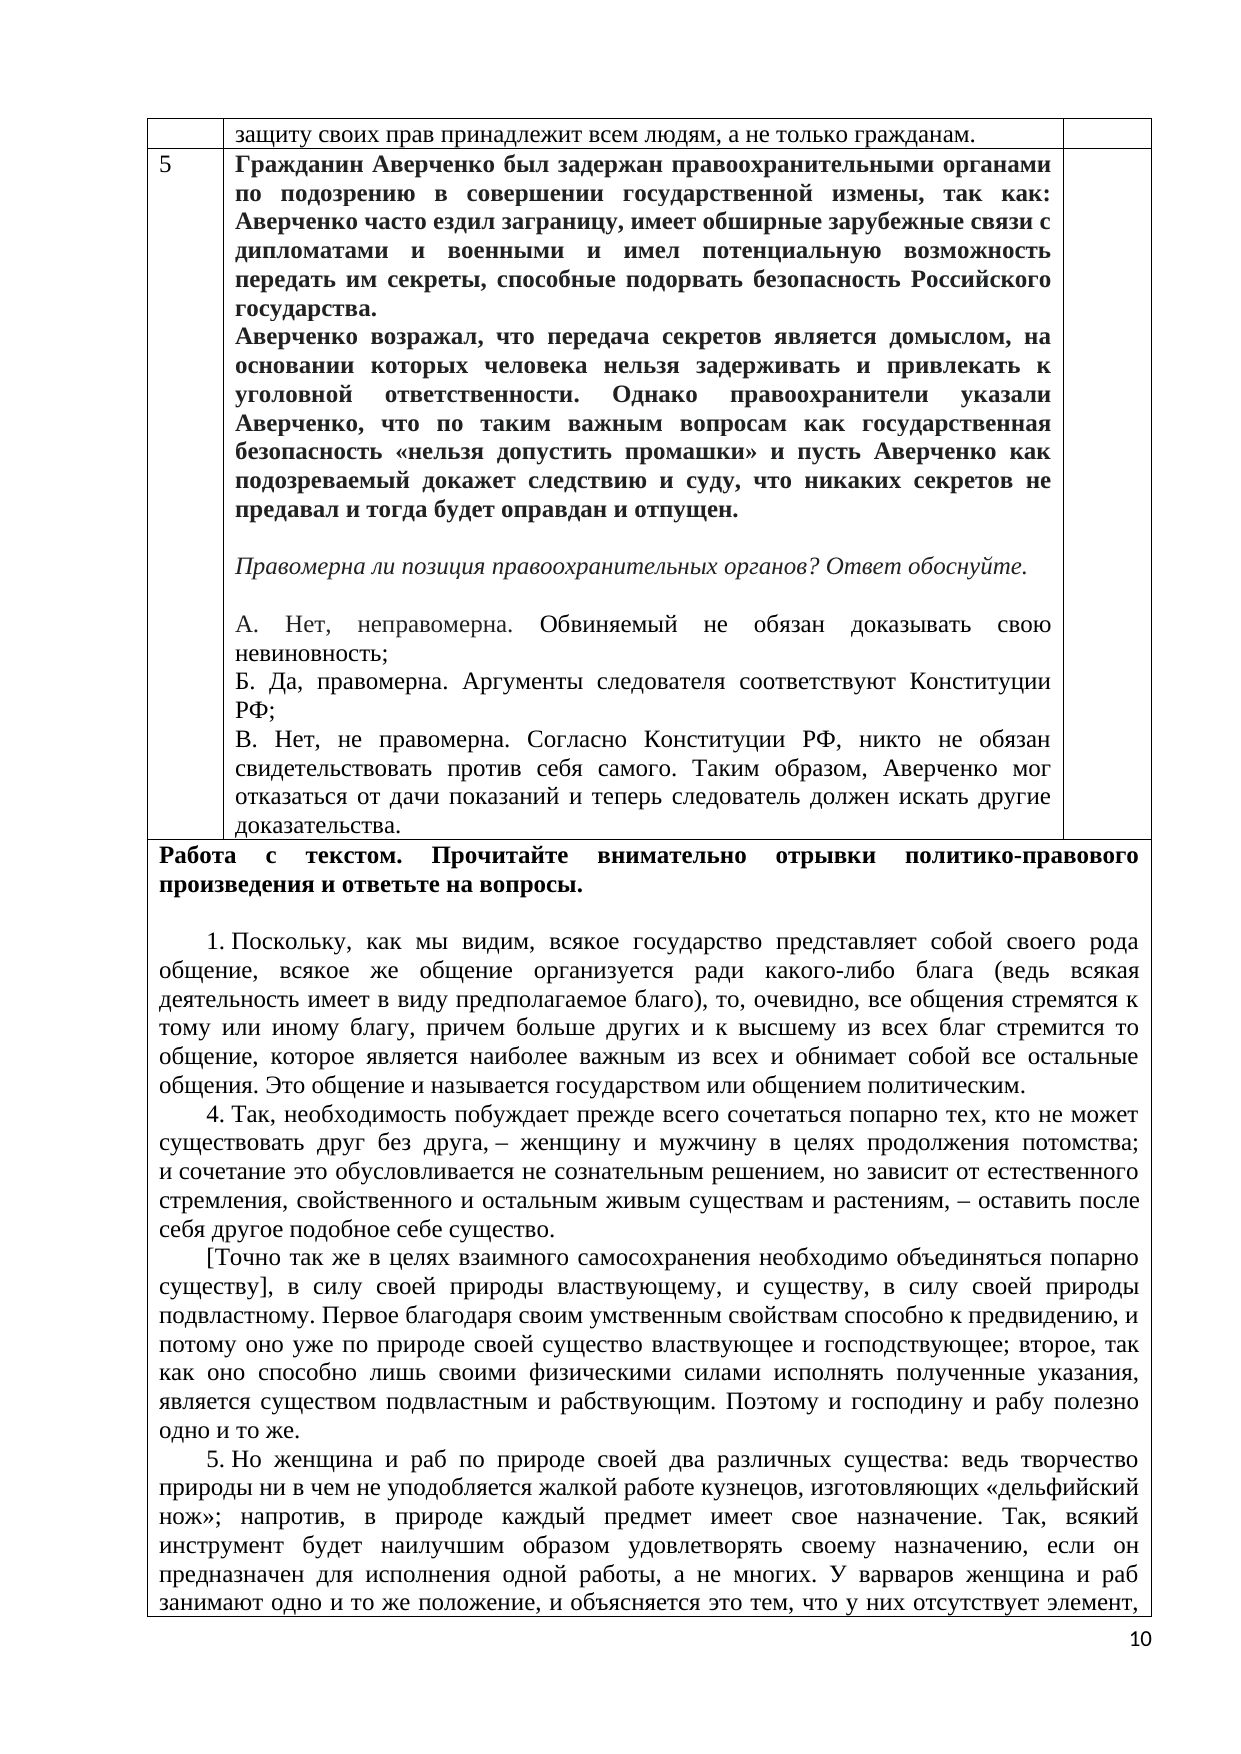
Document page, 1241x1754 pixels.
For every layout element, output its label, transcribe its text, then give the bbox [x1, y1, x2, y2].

table_cell [1064, 119, 1151, 148]
table_cell [1064, 149, 1151, 839]
table_cell Гражданин Аверченко был задержан правоохранительными органами по подозрению в совершении государственной измены, так как: Аверченко часто ездил заграницу, имеет обширные зарубежные связи с дипломатами и военными и имел потенциальную возможность передать им секреты, способные подорвать безопасность Российского государства. Аверченко возражал, что передача секретов является домыслом, на основании которых человека нельзя задерживать и привлекать к уголовной ответственности. Однако правоохранители указали Аверченко, что по таким важным вопросам как государственная безопасность «нельзя допустить промашки» и пусть Аверченко как подозреваемый докажет следствию и суду, что никаких секретов не предавал и тогда будет оправдан и отпущен. Правомерна ли позиция правоохранительных органов? Ответ обоснуйте. А. Нет, неправомерна. Обвиняемый не обязан доказывать свою невиновность; Б. Да, правомерна. Аргументы следователя соответствуют Конституции РФ; В. Нет, не правомерна. Согласно Конституции РФ, никто не обязан свидетельствовать против себя самого. Таким образом, Аверченко мог отказаться от дачи показаний и теперь следователь должен искать другие доказательства. [224, 149, 1063, 839]
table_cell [224, 119, 1063, 148]
table_cell 4 [148, 119, 223, 148]
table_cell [148, 840, 1151, 1616]
table_cell 5 [148, 149, 223, 839]
